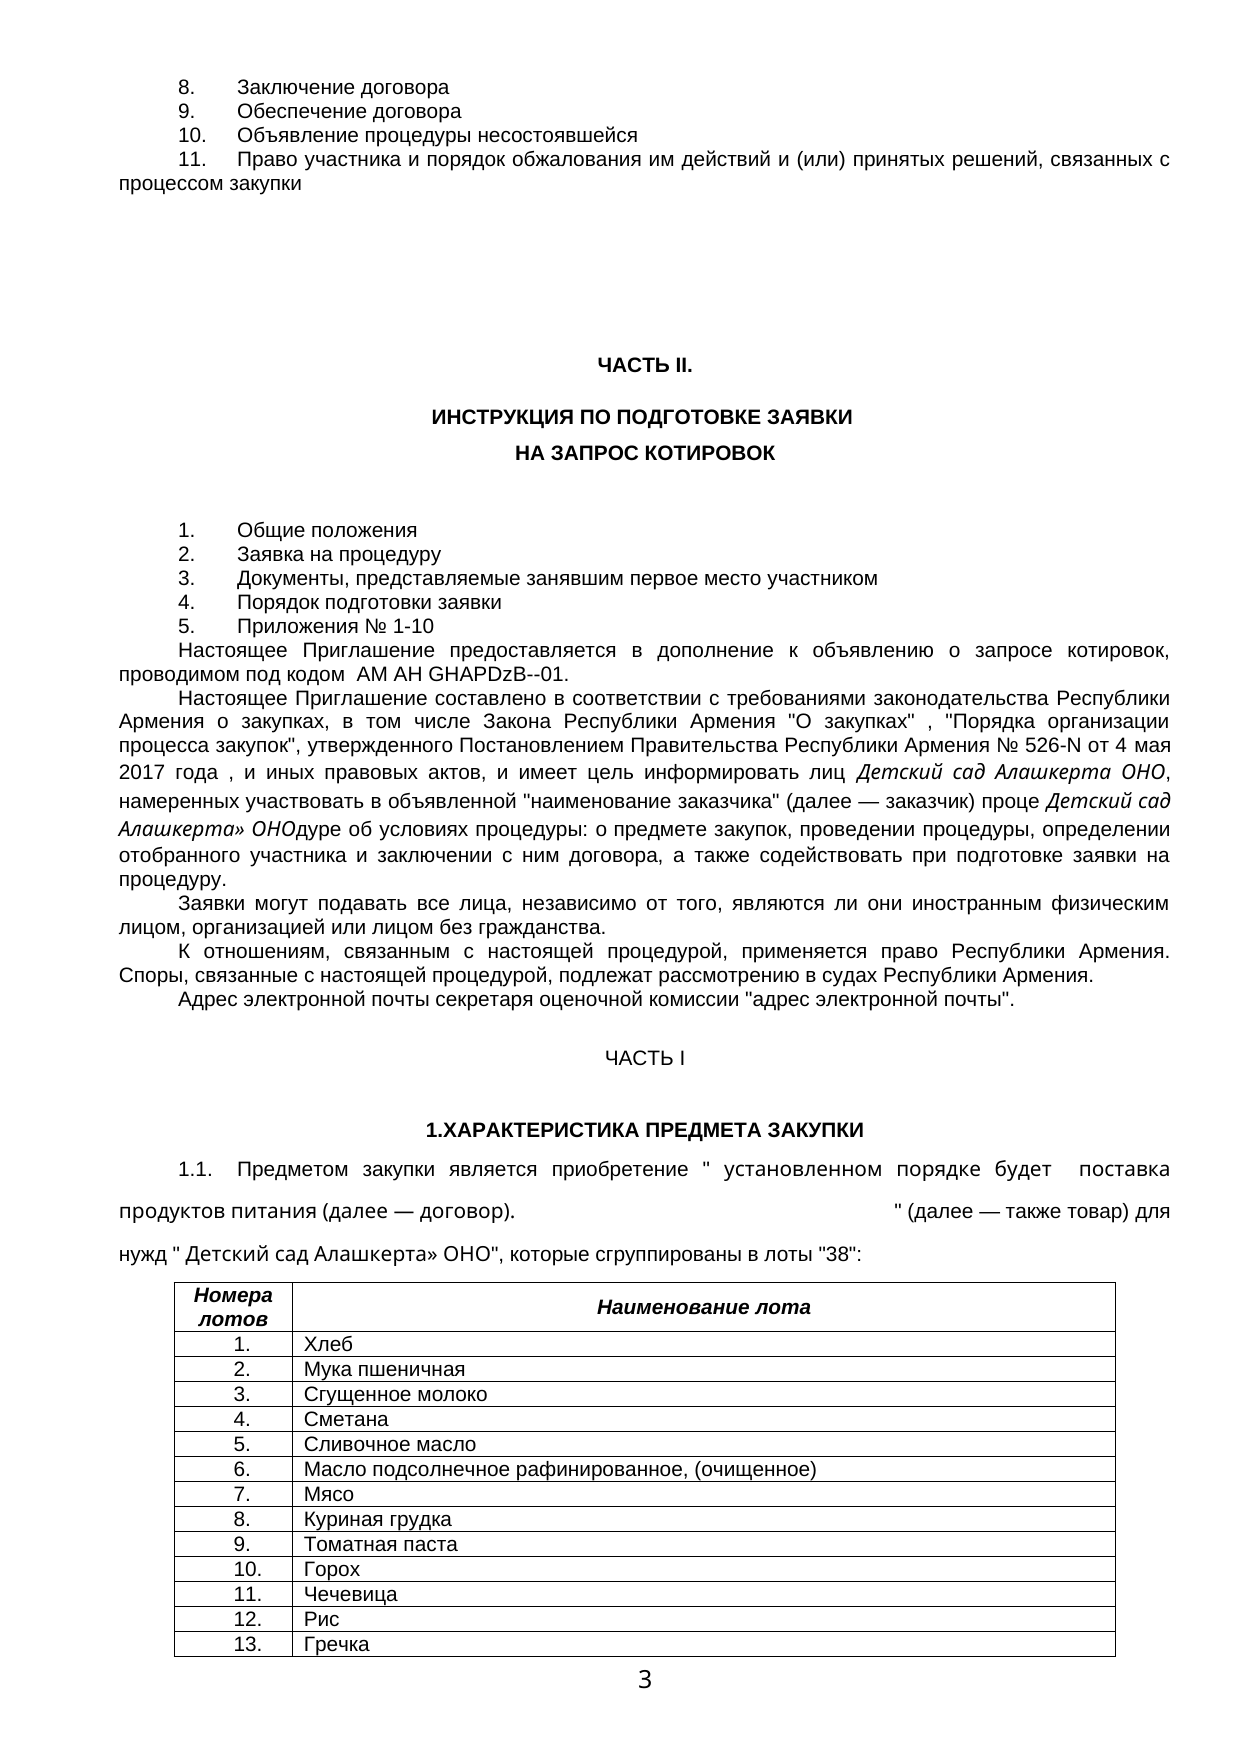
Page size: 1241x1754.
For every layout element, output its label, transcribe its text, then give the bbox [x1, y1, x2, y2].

table_cell [175, 1332, 292, 1356]
table_cell Сливочное масло [293, 1432, 1115, 1456]
text 9. Обеспечение договора [119, 99, 1171, 123]
table_cell [175, 1582, 292, 1606]
table_cell Томатная паста [293, 1532, 1115, 1556]
table_cell [175, 1357, 292, 1381]
table_cell Хлеб [293, 1332, 1115, 1356]
table_cell Чечевица [293, 1582, 1115, 1606]
text ЧАСТЬ II. [119, 353, 1171, 377]
text 3. Документы, представляемые занявшим первое место участником [119, 566, 1171, 589]
table_cell Мясо [293, 1482, 1115, 1506]
text Адрес электронной почты секретаря оценочной комиссии "адрес электронной почты". [119, 986, 1171, 1010]
table_cell [175, 1382, 292, 1406]
table_cell Масло подсолнечное рафинированное, (очищенное) [293, 1457, 1115, 1481]
text ИНСТРУКЦИЯ ПО ПОДГОТОВКЕ ЗАЯВКИ НА ЗАПРОС КОТИРОВОК [119, 405, 1171, 465]
table_cell [175, 1432, 292, 1456]
text 2. Заявка на процедуру [119, 542, 1171, 566]
text 1. Общие положения [119, 518, 1171, 542]
table_cell [175, 1532, 292, 1556]
table_cell Горох [293, 1557, 1115, 1581]
text Настоящее Приглашение составлено в соответствии с требованиями законодательства Республики Армения о закупках, в том числе Закона Республики Армения "О закупках" , "Порядка организации процесса закупок", утвержденного Постановлением Правительства Республики Армения № 526-N от 4 мая 2017 года , и иных правовых актов, и имеет цель информировать лиц Детский сад Алашкерта ОНО, намеренных участвовать в объявленной "наименование заказчика" (далее — заказчик) проце Детский сад Алашкерта» ОНОдуре об условиях процедуры: о предмете закупок, проведении процедуры, определении отобранного участника и заключении с ним договора, а также содействовать при подготовке заявки на процедуру. [119, 685, 1171, 891]
table_cell Мука пшеничная [293, 1357, 1115, 1381]
subtitle 1.1. Предметом закупки является приобретение " установленном порядке будет поставка продуктов питания (далее — договор). " (далее — также товар) для нужд " Детский сад Алашкерта» ОНО", которые сгруппированы в лоты "38": [119, 1154, 1171, 1268]
table_cell Сметана [293, 1407, 1115, 1431]
table_header Номера лотов [175, 1283, 292, 1331]
text Заявки могут подавать все лица, независимо от того, являются ли они иностранным физическим лицом, организацией или лицом без гражданства. [119, 891, 1171, 938]
text 5. Приложения № 1-10 [119, 613, 1171, 637]
table_cell Рис [293, 1607, 1115, 1631]
text К отношениям, связанным с настоящей процедурой, применяется право Республики Армения. Споры, связанные с настоящей процедурой, подлежат рассмотрению в судах Республики Армения. [119, 938, 1171, 986]
text 8. Заключение договора [119, 75, 1171, 99]
table_cell [175, 1482, 292, 1506]
text 11. Право участника и порядок обжалования им действий и (или) принятых решений, связанных с процессом закупки [119, 147, 1171, 195]
text 4. Порядок подготовки заявки [119, 589, 1171, 613]
table_cell [175, 1457, 292, 1481]
text Настоящее Приглашение предоставляется в дополнение к объявлению о запросе котировок, проводимом под кодом АМ АH GHAPDzB--01. [119, 637, 1171, 685]
text ЧАСТЬ I [119, 1046, 1171, 1070]
table_cell [175, 1557, 292, 1581]
table_cell Куриная грудка [293, 1507, 1115, 1531]
text 1.ХАРАКТЕРИСТИКА ПРЕДМЕТА ЗАКУПКИ [119, 1118, 1171, 1142]
text 10. Объявление процедуры несостоявшейся [119, 123, 1171, 147]
table_cell [175, 1607, 292, 1631]
table_cell Гречка [293, 1632, 1115, 1656]
table_header Наименование лота [293, 1283, 1115, 1331]
table_cell [175, 1507, 292, 1531]
table_cell Сгущенное молоко [293, 1382, 1115, 1406]
table_cell [175, 1407, 292, 1431]
table_cell [175, 1632, 292, 1656]
